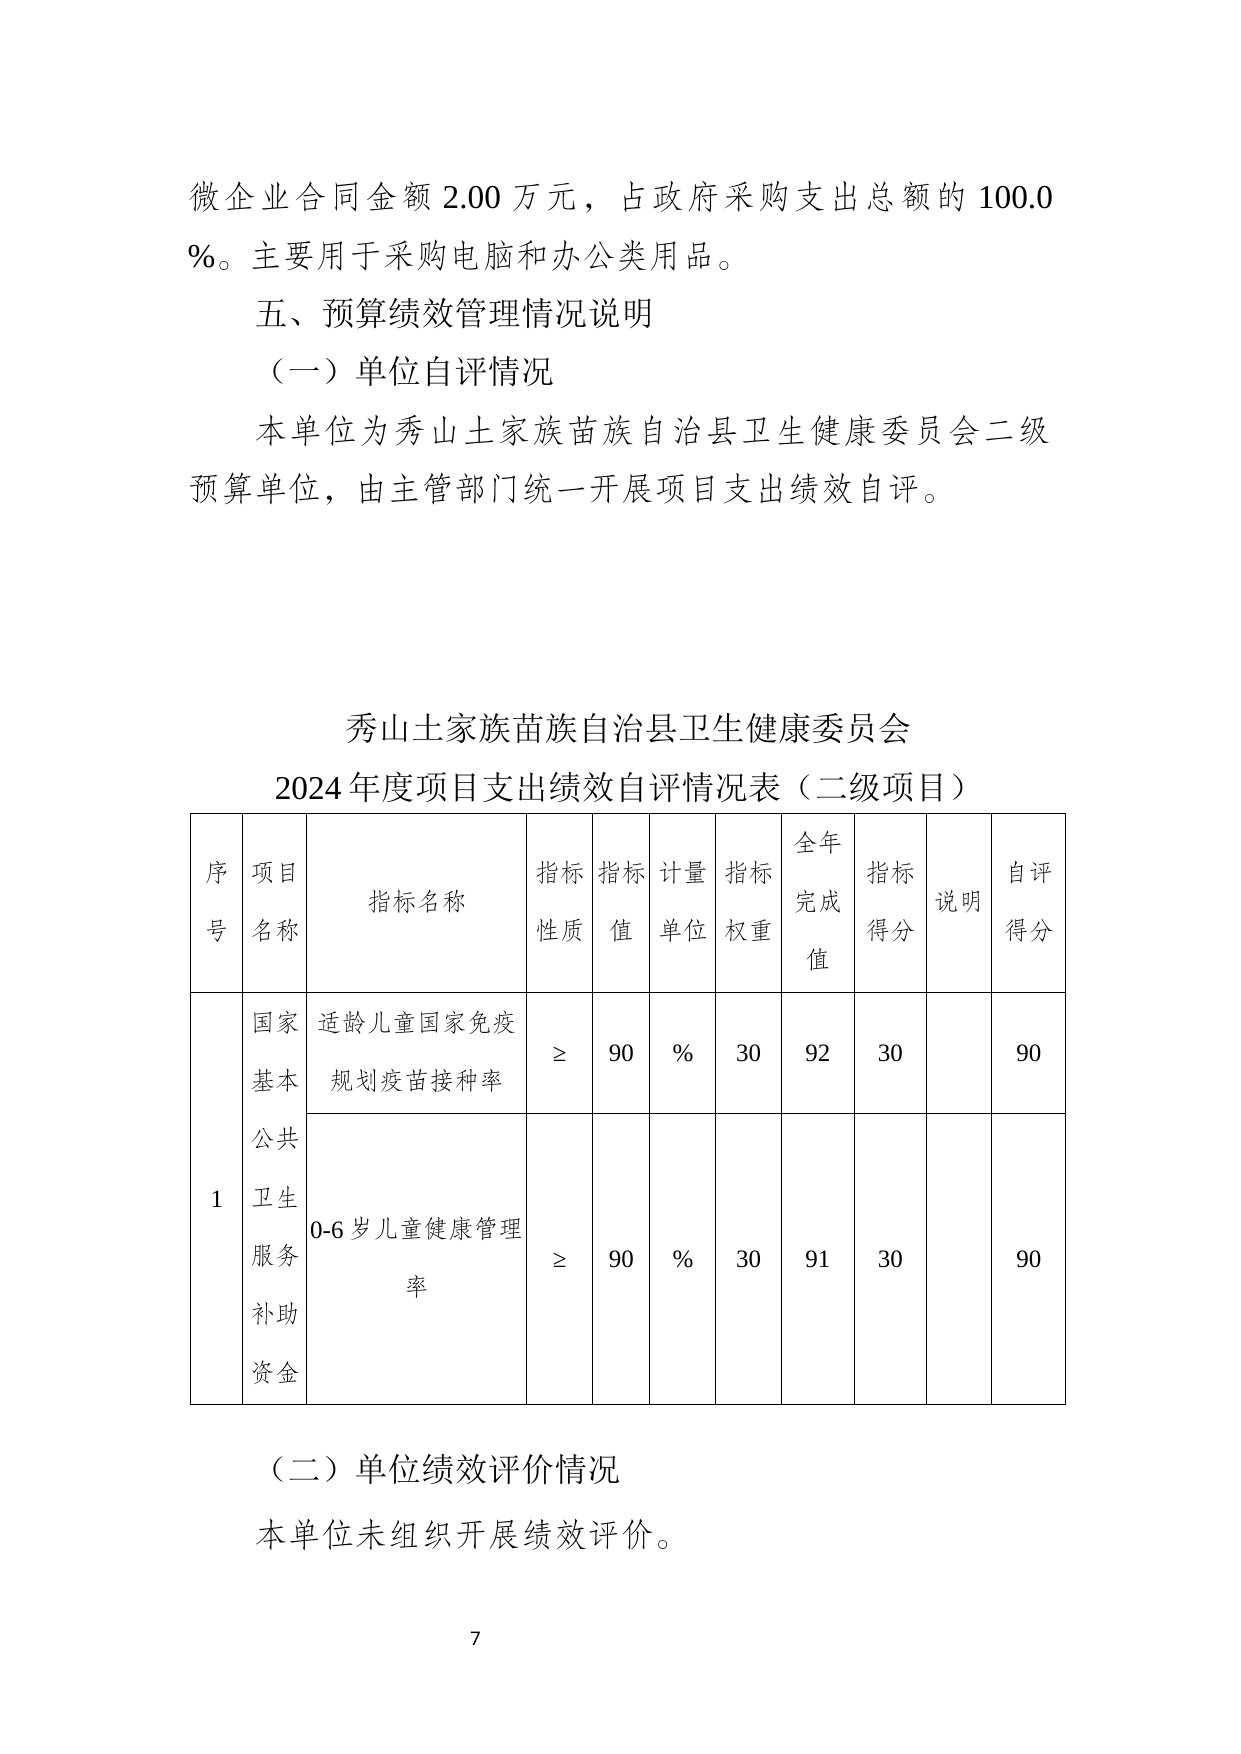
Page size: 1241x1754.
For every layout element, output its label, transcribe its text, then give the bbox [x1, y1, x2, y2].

table_cell 说明 [927, 814, 991, 992]
table_header 秀山土家族苗族自治县卫生健康委员会 2024年度项目支出绩效自评情况表（二级项目） [190, 693, 1065, 812]
text 五、预算绩效管理情况说明 [187, 279, 1053, 337]
table_cell % [650, 993, 715, 1112]
table_cell 30 [855, 993, 926, 1112]
table_cell 90 [593, 993, 649, 1112]
table_cell 0-6岁儿童健康管理率 [307, 1114, 526, 1404]
table_cell 指标名称 [307, 814, 526, 992]
table_cell 30 [716, 1114, 781, 1404]
text （一）单位自评情况 [187, 337, 1053, 395]
table_cell ≥ [527, 1114, 592, 1404]
table_cell % [650, 1114, 715, 1404]
table_cell 指标得分 [855, 814, 926, 992]
table_cell 1 [191, 993, 242, 1404]
table_cell [927, 1114, 991, 1404]
table_cell 90 [992, 1114, 1065, 1404]
table_cell [927, 993, 991, 1112]
table_cell ≥ [527, 993, 592, 1112]
table_cell 自评得分 [992, 814, 1065, 992]
table_cell 指标性质 [527, 814, 592, 992]
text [187, 162, 1053, 279]
table_cell 国家基本公共卫生服务补助资金 [243, 993, 306, 1404]
table_cell 90 [593, 1114, 649, 1404]
table_cell 指标权重 [716, 814, 781, 992]
table_cell 30 [855, 1114, 926, 1404]
text 本单位为秀山土家族苗族自治县卫生健康委员会二级预算单位，由主管部门统一开展项目支出绩效自评。 [187, 395, 1053, 512]
table_cell 91 [782, 1114, 854, 1404]
table_cell 序号 [191, 814, 242, 992]
table_cell 适龄儿童国家免疫规划疫苗接种率 [307, 993, 526, 1112]
table_cell 30 [716, 993, 781, 1112]
text 本单位未组织开展绩效评价。 [187, 1499, 1053, 1558]
text （二）单位绩效评价情况 [187, 687, 1053, 1499]
table_cell 计量单位 [650, 814, 715, 992]
table_cell 全年完成值 [782, 814, 854, 992]
table_cell 92 [782, 993, 854, 1112]
table_cell 指标值 [593, 814, 649, 992]
table_cell 90 [992, 993, 1065, 1112]
table_cell 项目名称 [243, 814, 306, 992]
